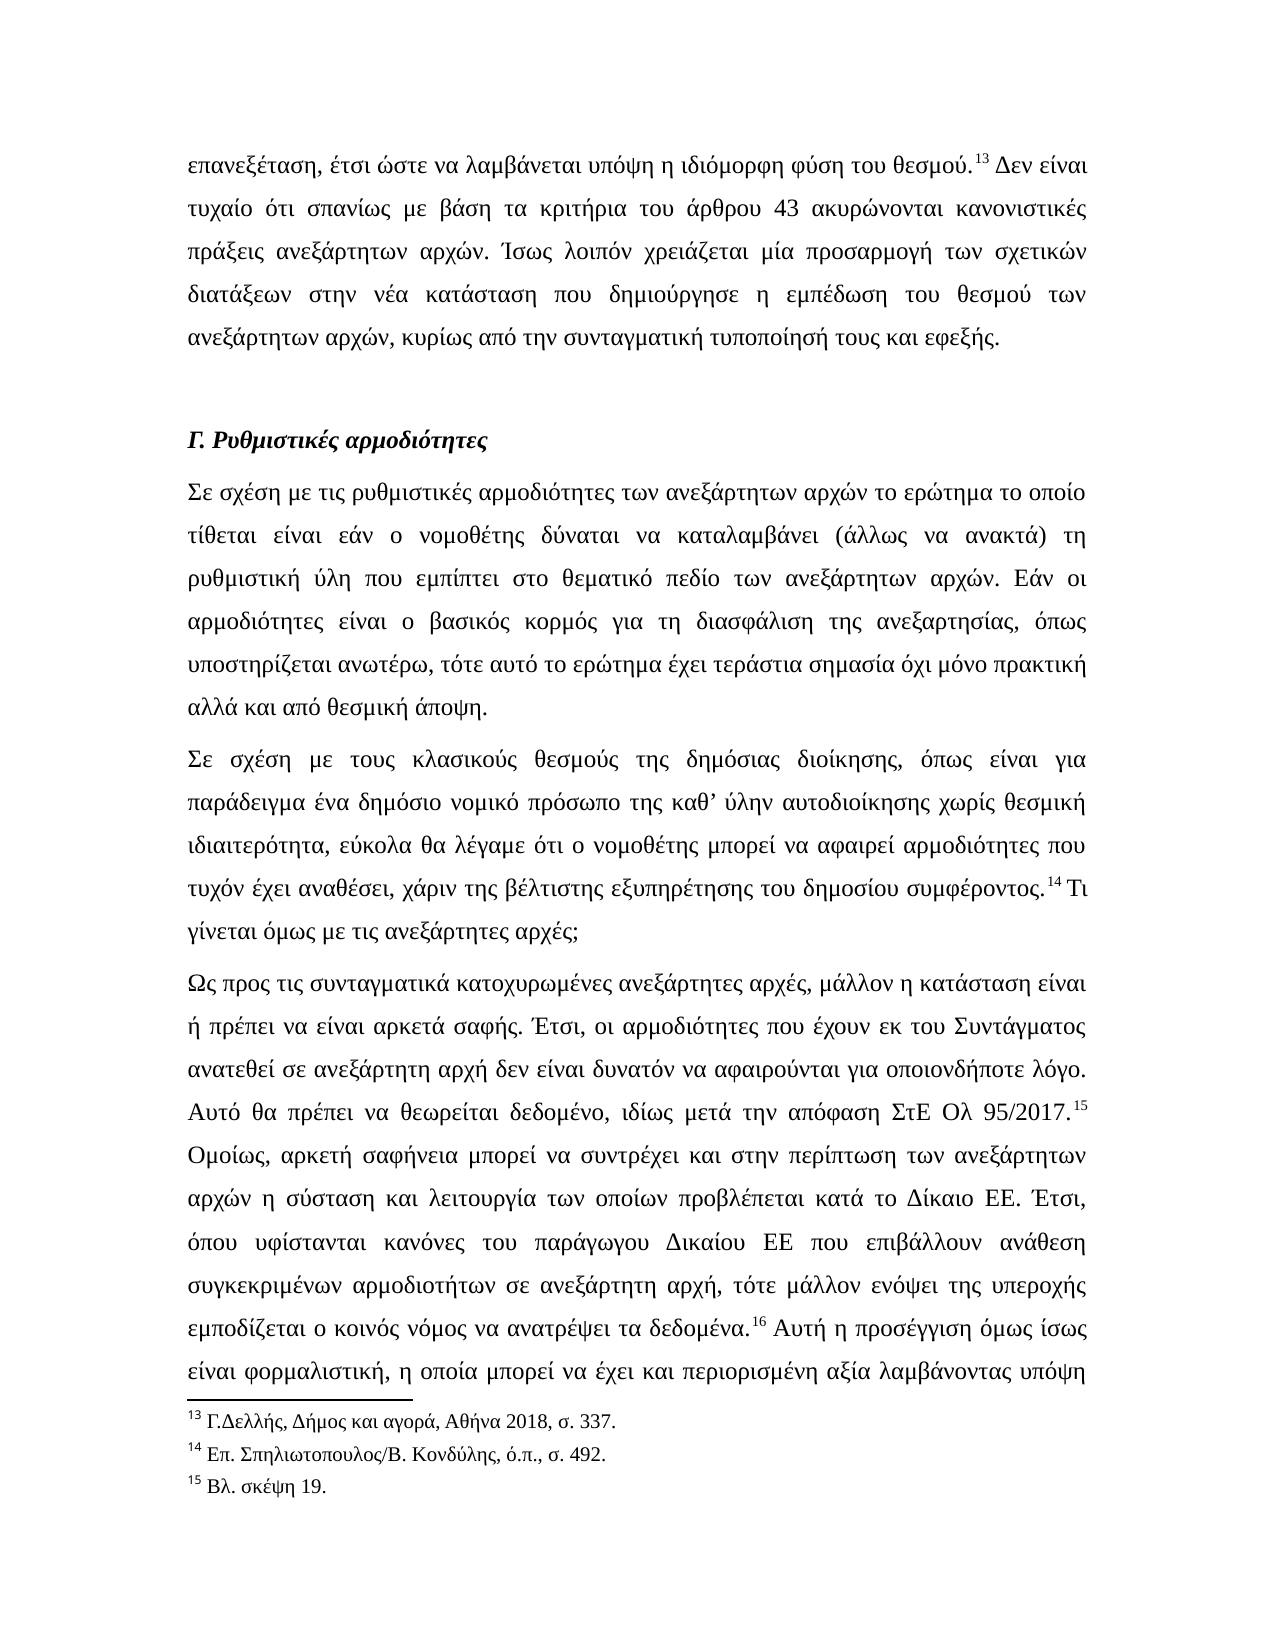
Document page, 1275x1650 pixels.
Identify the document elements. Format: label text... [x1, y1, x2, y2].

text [187, 150, 1087, 351]
subtitle Γ. Ρυθμιστικές αρμοδιότητες [187, 425, 1087, 454]
text Σε σχέση με τις ρυθμιστικές αρμοδιότητες των ανεξάρτητων αρχών το ερώτημα το οποίο τίθεται είναι εάν ο νομοθέτης δύναται να καταλαμβάνει (άλλως να ανακτά) τη ρυθμιστική ύλη που εμπίπτει στο θεματικό πεδίο των ανεξάρτητων αρχών. Εάν οι αρμοδιότητες είναι ο βασικός κορμός για τη διασφάλιση της ανεξαρτησίας, όπως υποστηρίζεται ανωτέρω, τότε αυτό το ερώτημα έχει τεράστια σημασία όχι μόνο πρακτική αλλά και από θεσμική άποψη. [187, 477, 1087, 721]
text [187, 968, 1087, 1385]
text Σε σχέση με τους κλασικούς θεσμούς της δημόσιας διοίκησης, όπως είναι για παράδειγμα ένα δημόσιο νομικό πρόσωπο της καθ’ ύλην αυτοδιοίκησης χωρίς θεσμική ιδιαιτερότητα, εύκολα θα λέγαμε ότι ο νομοθέτης μπορεί να αφαιρεί αρμοδιότητες που τυχόν έχει αναθέσει, χάριν της βέλτιστης εξυπηρέτησης του δημοσίου συμφέροντος. Τι γίνεται όμως με τις ανεξάρτητες αρχές; [187, 744, 1087, 945]
